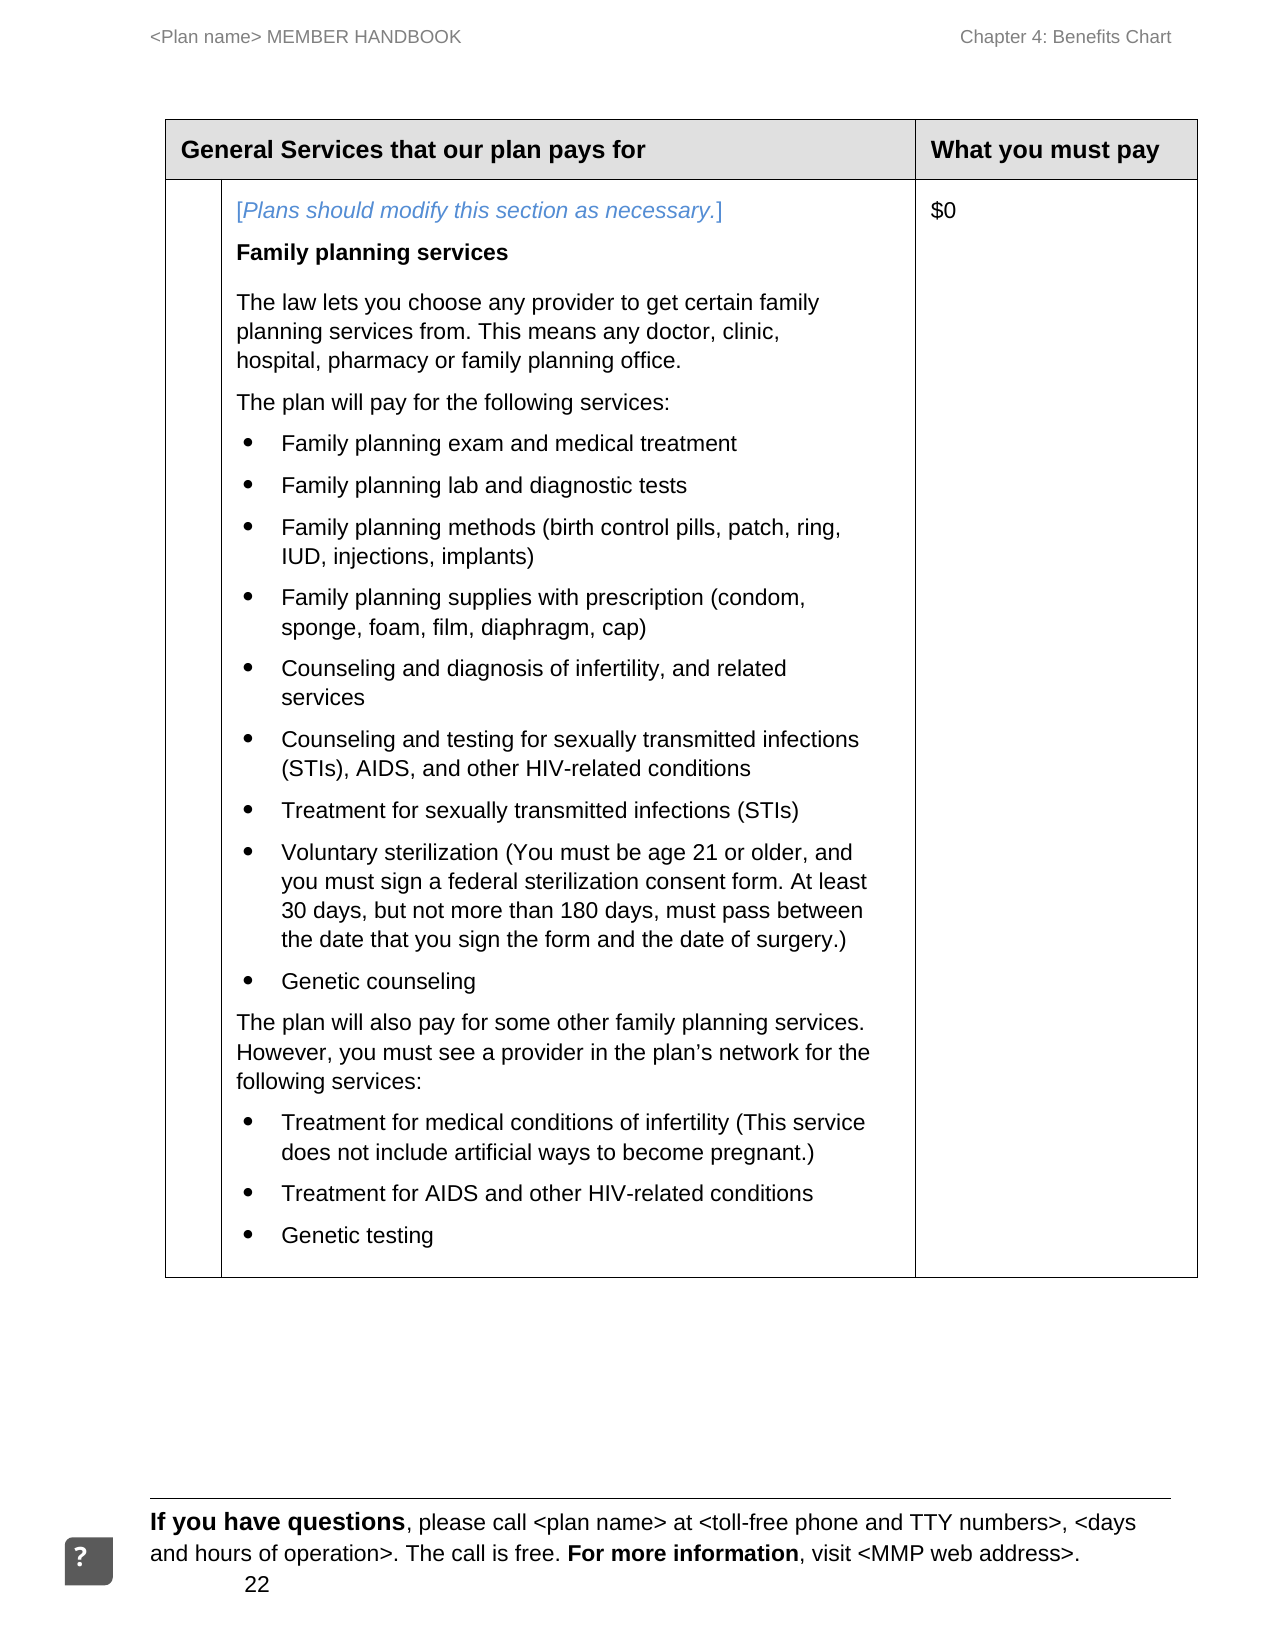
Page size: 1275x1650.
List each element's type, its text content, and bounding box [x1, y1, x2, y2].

table_cell [Plans should modify this section as necessary.] Family planning services The law lets you choose any provider to get certain family planning services from. This means any doctor, clinic, hospital, pharmacy or family planning office. The plan will pay for the following services: Family planning exam and medical treatment Family planning lab and diagnostic tests Family planning methods (birth control pills, patch, ring, IUD, injections, implants) Family planning supplies with prescription (condom, sponge, foam, film, diaphragm, cap) Counseling and diagnosis of infertility, and related services Counseling and testing for sexually transmitted infections (STIs), AIDS, and other HIV-related conditions Treatment for sexually transmitted infections (STIs) Voluntary sterilization (You must be age 21 or older, and you must sign a federal sterilization consent form. At least 30 days, but not more than 180 days, must pass between the date that you sign the form and the date of surgery.) Genetic counseling The plan will also pay for some other family planning services. However, you must see a provider in the plan’s network for the following services: Treatment for medical conditions of infertility (This service does not include artificial ways to become pregnant.) Treatment for AIDS and other HIV-related conditions Genetic testing [222, 180, 915, 1277]
table_header What you must pay [916, 120, 1197, 179]
table_cell $0 [916, 180, 1197, 1277]
table_header General Services that our plan pays for [166, 120, 915, 179]
table_cell [166, 180, 221, 1277]
